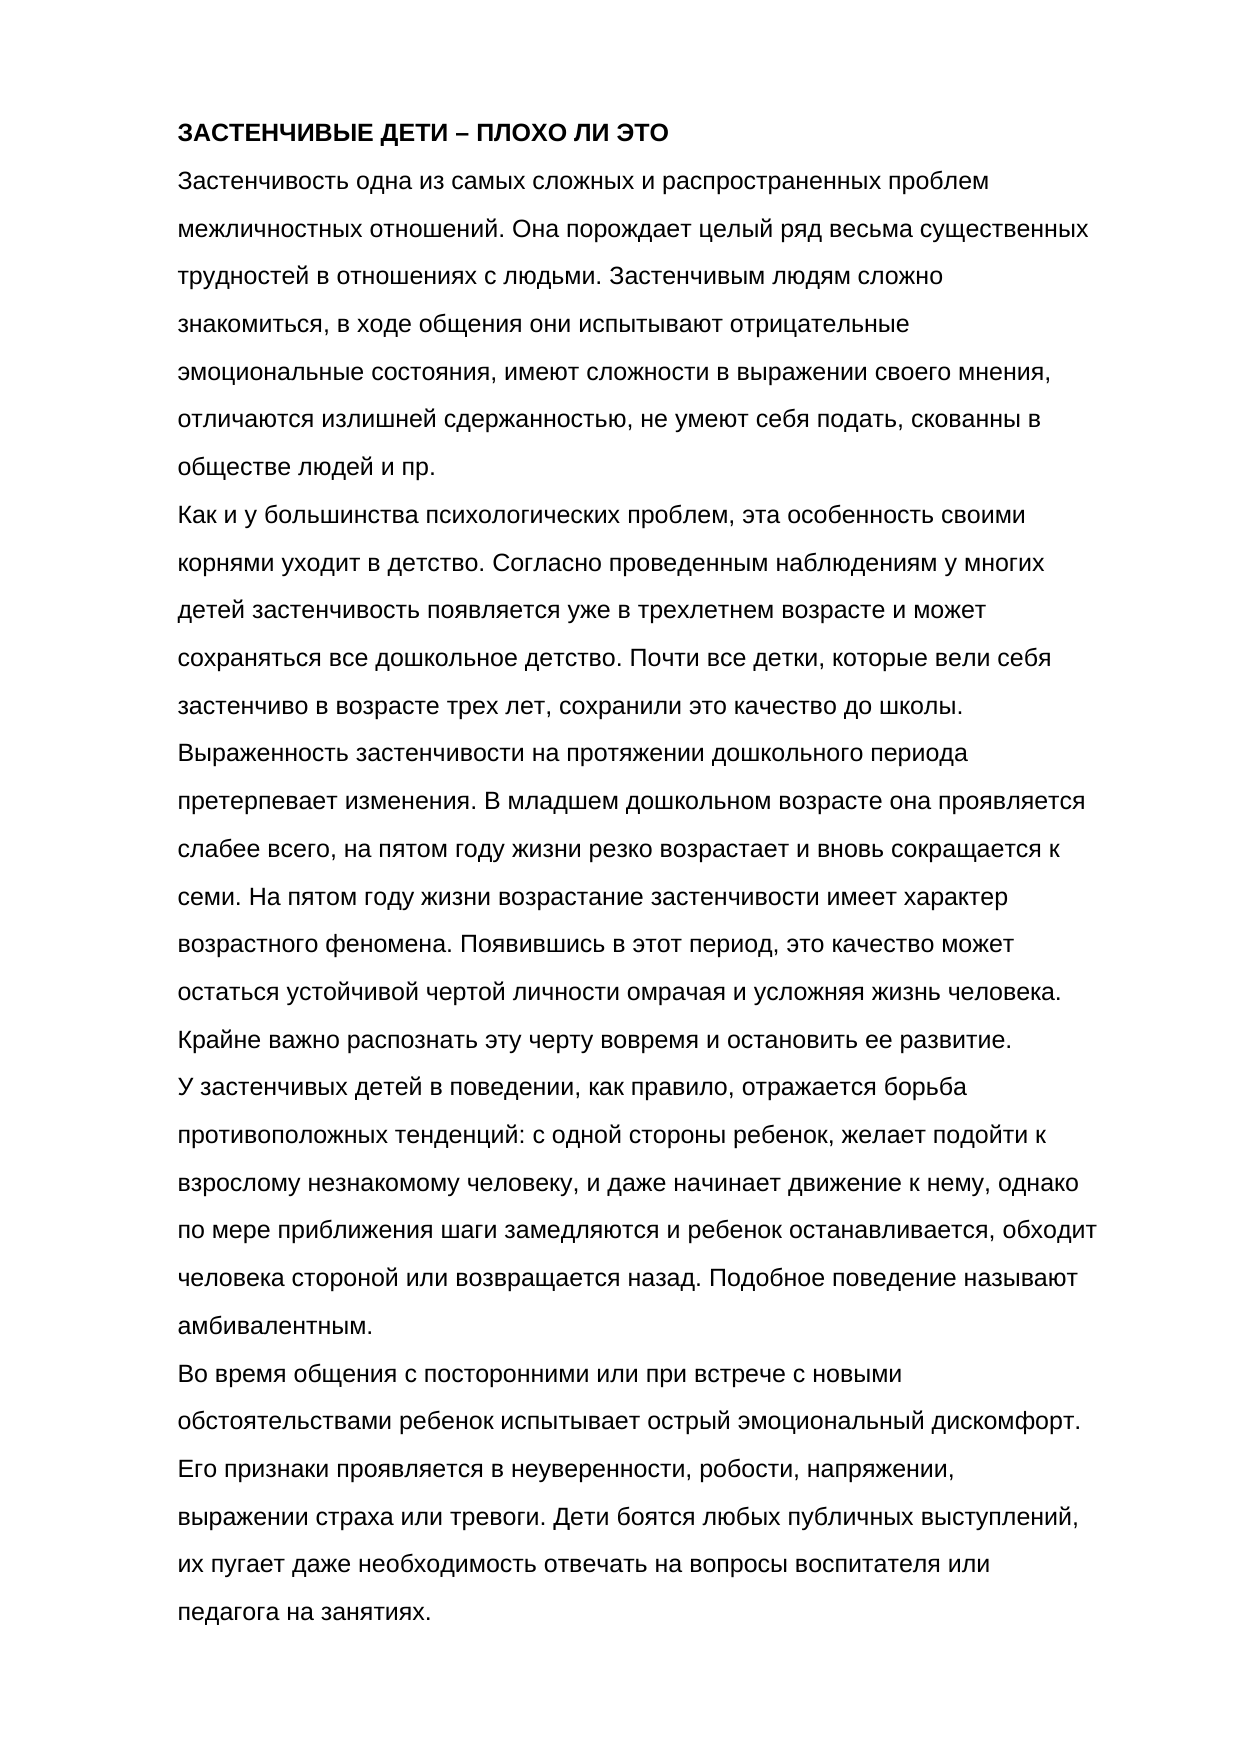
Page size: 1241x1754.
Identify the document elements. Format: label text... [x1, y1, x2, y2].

text по мере приближения шаги замедляются и ребенок останавливается, обходит [177, 1215, 1152, 1244]
text межличностных отношений. Она порождает целый ряд весьма существенных [177, 213, 1152, 242]
text Застенчивость одна из самых сложных и распространенных проблем [177, 166, 1152, 194]
text их пугает даже необходимость отвечать на вопросы воспитателя или [177, 1549, 1152, 1578]
text знакомиться, в ходе общения они испытывают отрицательные [177, 309, 1152, 338]
text застенчиво в возрасте трех лет, сохранили это качество до школы. [177, 691, 1152, 719]
text отличаются излишней сдержанностью, не умеют себя подать, скованны в [177, 404, 1152, 433]
text обществе людей и пр. [177, 452, 1152, 481]
text остаться устойчивой чертой личности омрачая и усложняя жизнь человека. [177, 977, 1152, 1006]
text Во время общения с посторонними или при встрече с новыми [177, 1358, 1152, 1387]
text педагога на занятиях. [177, 1597, 1152, 1626]
text слабее всего, на пятом году жизни резко возрастает и вновь сокращается к [177, 834, 1152, 862]
text Как и у большинства психологических проблем, эта особенность своими [177, 500, 1152, 528]
text обстоятельствами ребенок испытывает острый эмоциональный дискомфорт. [177, 1406, 1152, 1435]
text детей застенчивость появляется уже в трехлетнем возрасте и может [177, 595, 1152, 624]
text Крайне важно распознать эту черту вовремя и остановить ее развитие. [177, 1024, 1152, 1053]
text Выраженность застенчивости на протяжении дошкольного периода [177, 738, 1152, 767]
text трудностей в отношениях с людьми. Застенчивым людям сложно [177, 261, 1152, 290]
text возрастного феномена. Появившись в этот период, это качество может [177, 929, 1152, 958]
text корнями уходит в детство. Согласно проведенным наблюдениям у многих [177, 547, 1152, 576]
text противоположных тенденций: с одной стороны ребенок, желает подойти к [177, 1120, 1152, 1149]
text взрослому незнакомому человеку, и даже начинает движение к нему, однако [177, 1168, 1152, 1196]
text человека стороной или возвращается назад. Подобное поведение называют [177, 1263, 1152, 1292]
text эмоциональные состояния, имеют сложности в выражении своего мнения, [177, 357, 1152, 385]
text семи. На пятом году жизни возрастание застенчивости имеет характер [177, 881, 1152, 910]
text амбивалентным. [177, 1311, 1152, 1339]
text претерпевает изменения. В младшем дошкольном возрасте она проявляется [177, 786, 1152, 815]
text Его признаки проявляется в неуверенности, робости, напряжении, [177, 1454, 1152, 1483]
text У застенчивых детей в поведении, как правило, отражается борьба [177, 1072, 1152, 1101]
text сохраняться все дошкольное детство. Почти все детки, которые вели себя [177, 643, 1152, 672]
text ЗАСТЕНЧИВЫЕ ДЕТИ – ПЛОХО ЛИ ЭТО [177, 118, 1152, 147]
text выражении страха или тревоги. Дети боятся любых публичных выступлений, [177, 1502, 1152, 1530]
